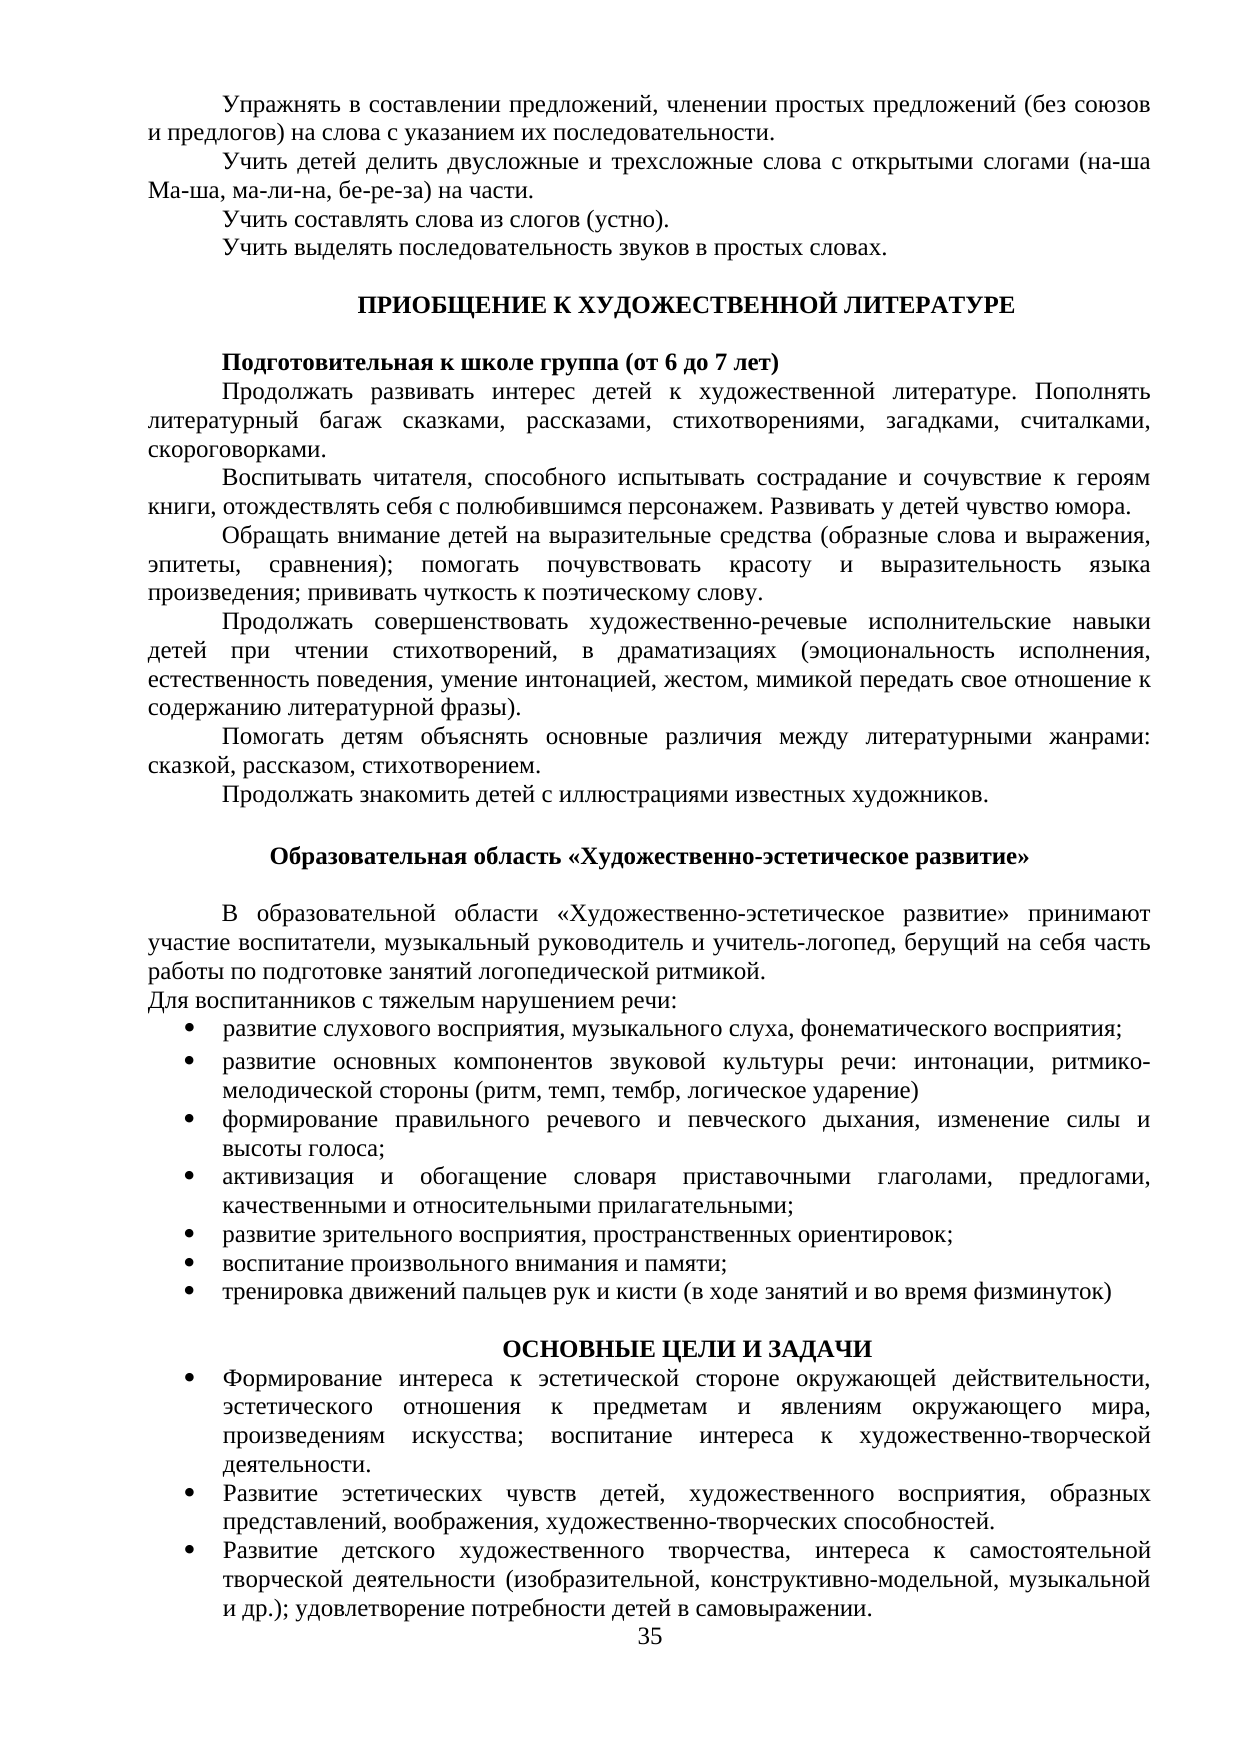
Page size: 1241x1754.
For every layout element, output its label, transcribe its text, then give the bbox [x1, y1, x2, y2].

list развитие слухового восприятия, музыкального слуха, фонематического восприятия; [185, 1013, 1152, 1042]
list развитие зрительного восприятия, пространственных ориентировок; [185, 1219, 1152, 1248]
list Продолжать развивать интерес детей к художественной литературе. Пополнять литературный багаж сказками, рассказами, стихотворениями, загадками, считалками, скороговорками. [148, 376, 1152, 462]
list Помогать детям объяснять основные различия между литературными жанрами: сказкой, рассказом, стихотворением. [148, 721, 1152, 779]
list Развитие эстетических чувств детей, художественного восприятия, образных представлений, воображения, художественно-творческих способностей. [185, 1478, 1152, 1535]
list развитие основных компонентов звуковой культуры речи: интонации, ритмико-мелодической стороны (ритм, темп, тембр, логическое ударение) [185, 1046, 1152, 1104]
list Развитие детского художественного творчества, интереса к самостоятельной творческой деятельности (изобразительной, конструктивно-модельной, музыкальной и др.); удовлетворение потребности детей в самовыражении. [185, 1535, 1152, 1621]
list ПРИОБЩЕНИЕ К ХУДОЖЕСТВЕННОЙ ЛИТЕРАТУРЕ [148, 290, 1152, 319]
text Подготовительная к школе группа (от 6 до 7 лет) [148, 347, 1152, 376]
list Продолжать совершенствовать художественно-речевые исполнительские навыки детей при чтении стихотворений, в драматизациях (эмоциональность исполнения, естественность поведения, умение интонацией, жестом, мимикой передать свое отношение к содержанию литературной фразы). [148, 606, 1152, 721]
text Продолжать знакомить детей с иллюстрациями известных художников. [148, 779, 1152, 807]
list Обращать внимание детей на выразительные средства (образные слова и выражения, эпитеты, сравнения); помогать почувствовать красоту и выразительность языка произведения; прививать чуткость к поэтическому слову. [148, 520, 1152, 606]
list Формирование интереса к эстетической стороне окружающей действительности, эстетического отношения к предметам и явлениям окружающего мира, произведениям искусства; воспитание интереса к художественно-творческой деятельности. [185, 1363, 1152, 1478]
text Для воспитанников с тяжелым нарушением речи: [148, 985, 1152, 1013]
text В образовательной области «Художественно-эстетическое развитие» принимают участие воспитатели, музыкальный руководитель и учитель-логопед, берущий на себя часть работы по подготовке занятий логопедической ритмикой. [148, 898, 1152, 985]
text Учить выделять последовательность звуков в простых словах. [148, 232, 1152, 261]
list Воспитывать читателя, способного испытывать сострадание и сочувствие к героям книги, отождествлять себя с полюбившимся персонажем. Развивать у детей чувство юмора. [148, 462, 1152, 520]
list воспитание произвольного внимания и памяти; [185, 1248, 1152, 1276]
text Образовательная область «Художественно-эстетическое развитие» [148, 841, 1152, 870]
list активизация и обогащение словаря приставочными глаголами, предлогами, качественными и относительными прилагательными; [185, 1161, 1152, 1219]
list тренировка движений пальцев рук и кисти (в ходе занятий и во время физминуток) [185, 1276, 1152, 1305]
list Упражнять в составлении предложений, членении простых предложений (без союзов и предлогов) на слова с указанием их последовательности. [148, 89, 1152, 146]
list формирование правильного речевого и певческого дыхания, изменение силы и высоты голоса; [185, 1104, 1152, 1161]
list ОСНОВНЫЕ ЦЕЛИ И ЗАДАЧИ [223, 1334, 1152, 1363]
text Учить составлять слова из слогов (устно). [148, 204, 1152, 232]
list Учить детей делить двусложные и трехсложные слова с открытыми слогами (на-ша Ма-ша, ма-ли-на, бе-ре-за) на части. [148, 146, 1152, 204]
